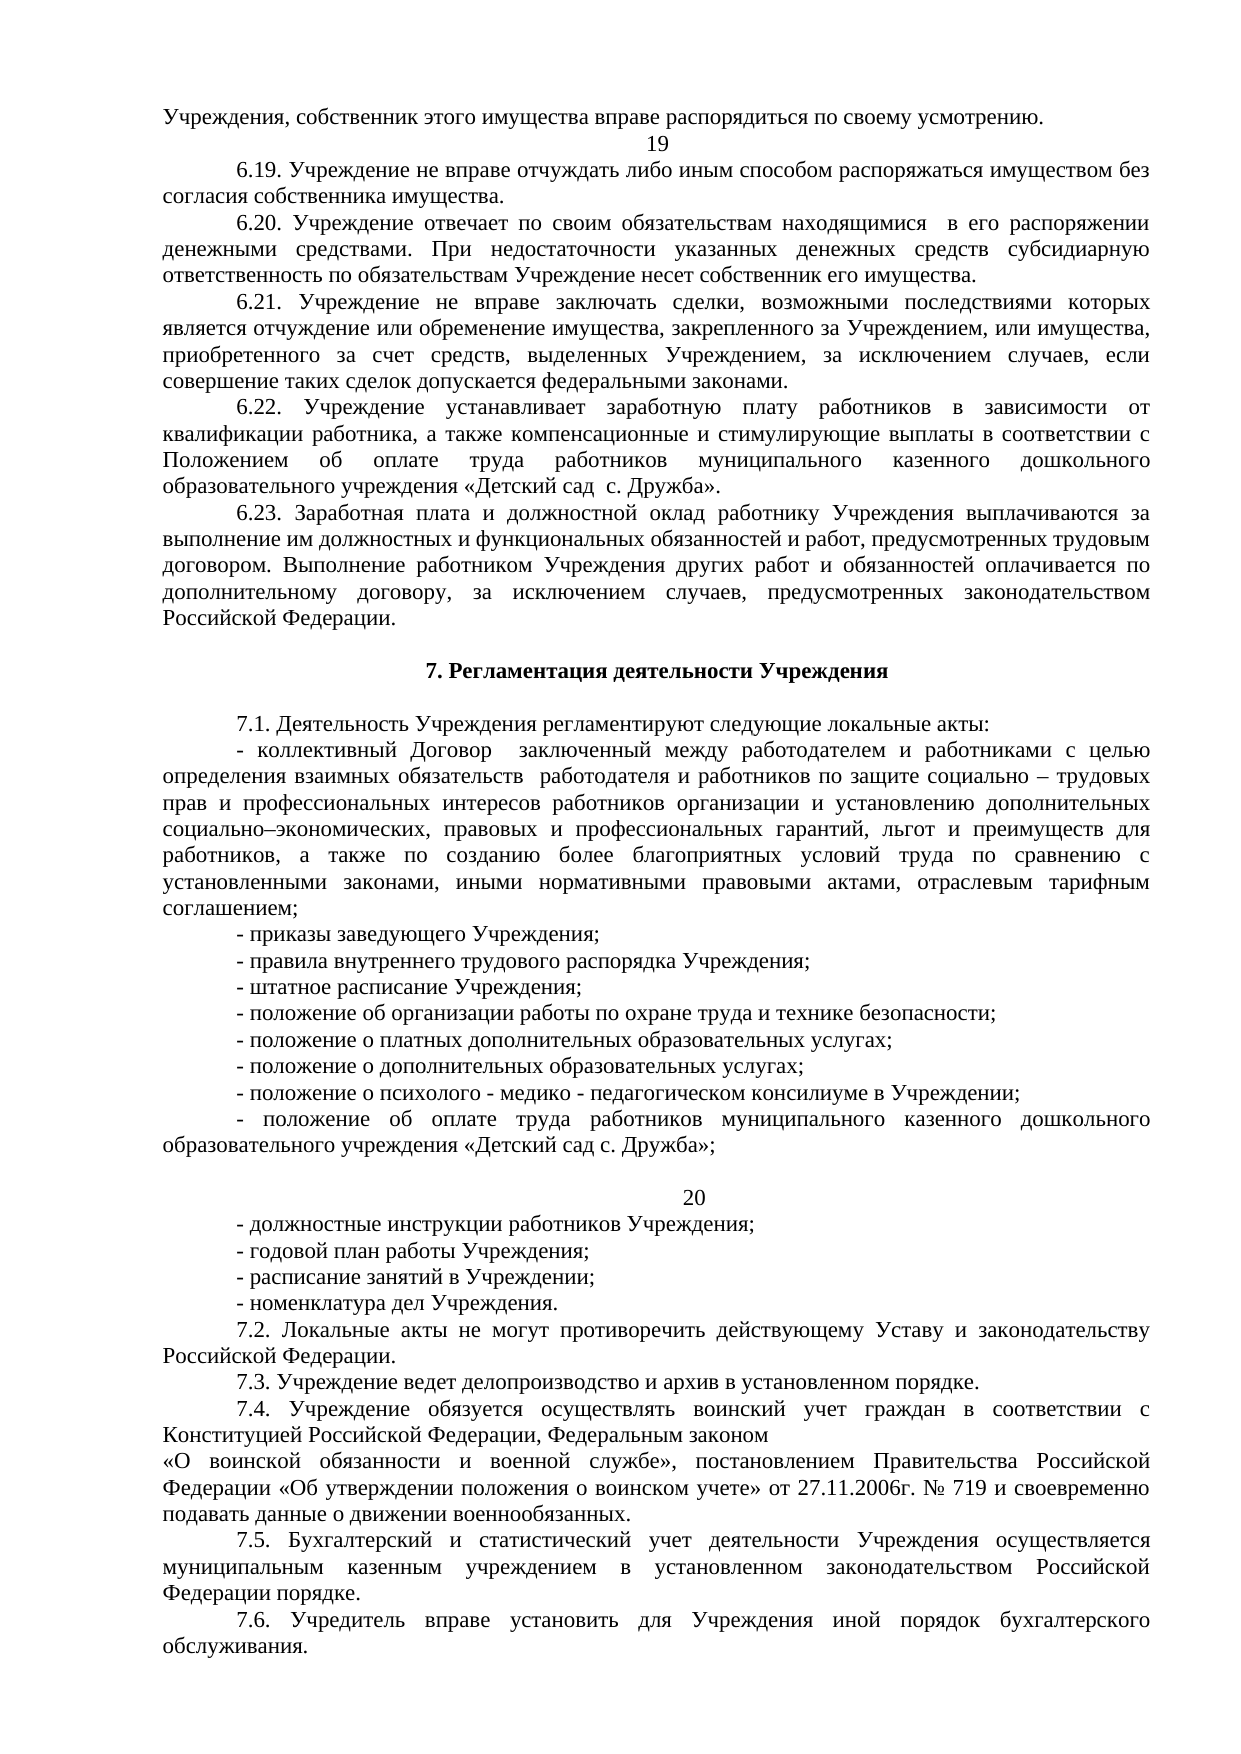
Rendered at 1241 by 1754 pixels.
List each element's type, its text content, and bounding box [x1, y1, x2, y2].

text 6.19. Учреждение не вправе отчуждать либо иным способом распоряжаться имуществом без согласия собственника имущества. [162, 156, 1152, 209]
text Учреждения, собственник этого имущества вправе распорядиться по своему усмотрению. [162, 103, 1152, 130]
text 7.6. Учредитель вправе установить для Учреждения иной порядок бухгалтерского обслуживания. [162, 1606, 1152, 1658]
text 7.5. Бухгалтерский и статистический учет деятельности Учреждения осуществляется муниципальным казенным учреждением в установленном законодательством Российской Федерации порядке. [162, 1527, 1152, 1606]
text 7.4. Учреждение обязуется осуществлять воинский учет граждан в соответствии с Конституцией Российской Федерации, Федеральным законом [162, 1395, 1152, 1447]
text - должностные инструкции работников Учреждения; [162, 1210, 1152, 1237]
text - приказы заведующего Учреждения; [162, 920, 1152, 947]
text - положение о платных дополнительных образовательных услугах; [162, 1026, 1152, 1052]
text 6.20. Учреждение отвечает по своим обязательствам находящимися в его распоряжении денежными средствами. При недостаточности указанных денежных средств субсидиарную ответственность по обязательствам Учреждение несет собственник его имущества. [162, 209, 1152, 288]
text - положение о дополнительных образовательных услугах; [162, 1052, 1152, 1078]
text 7.3. Учреждение ведет делопроизводство и архив в установленном порядке. [162, 1368, 1152, 1395]
text 6.23. Заработная плата и должностной оклад работнику Учреждения выплачиваются за выполнение им должностных и функциональных обязанностей и работ, предусмотренных трудовым договором. Выполнение работником Учреждения других работ и обязанностей оплачивается по дополнительному договору, за исключением случаев, предусмотренных законодательством Российской Федерации. [162, 499, 1152, 631]
text 20 [162, 1184, 1152, 1210]
text - положение об оплате труда работников муниципального казенного дошкольного образовательного учреждения «Детский сад с. Дружба»; [162, 1105, 1152, 1158]
text 7. Регламентация деятельности Учреждения [162, 657, 1152, 683]
text - коллективный Договор заключенный между работодателем и работниками с целью определения взаимных обязательств работодателя и работников по защите социально – трудовых прав и профессиональных интересов работников организации и установлению дополнительных социально–экономических, правовых и профессиональных гарантий, льгот и преимуществ для работников, а также по созданию более благоприятных условий труда по сравнению с установленными законами, иными нормативными правовыми актами, отраслевым тарифным соглашением; [162, 736, 1152, 920]
text 6.22. Учреждение устанавливает заработную плату работников в зависимости от квалификации работника, а также компенсационные и стимулирующие выплаты в соответствии с Положением об оплате труда работников муниципального казенного дошкольного образовательного учреждения «Детский сад с. Дружба». [162, 393, 1152, 499]
text - положение об организации работы по охране труда и технике безопасности; [162, 999, 1152, 1026]
text - номенклатура дел Учреждения. [162, 1289, 1152, 1316]
text 19 [162, 130, 1152, 156]
text - годовой план работы Учреждения; [162, 1237, 1152, 1263]
text - расписание занятий в Учреждении; [162, 1263, 1152, 1289]
text 6.21. Учреждение не вправе заключать сделки, возможными последствиями которых является отчуждение или обременение имущества, закрепленного за Учреждением, или имущества, приобретенного за счет средств, выделенных Учреждением, за исключением случаев, если совершение таких сделок допускается федеральными законами. [162, 288, 1152, 393]
text - правила внутреннего трудового распорядка Учреждения; [162, 947, 1152, 973]
text 7.1. Деятельность Учреждения регламентируют следующие локальные акты: [162, 709, 1152, 736]
text 7.2. Локальные акты не могут противоречить действующему Уставу и законодательству Российской Федерации. [162, 1316, 1152, 1368]
text «О воинской обязанности и военной службе», постановлением Правительства Российской Федерации «Об утверждении положения о воинском учете» от 27.11.2006г. № 719 и своевременно подавать данные о движении военнообязанных. [162, 1447, 1152, 1527]
text - положение о психолого - медико - педагогическом консилиуме в Учреждении; [162, 1078, 1152, 1105]
text - штатное расписание Учреждения; [162, 973, 1152, 999]
